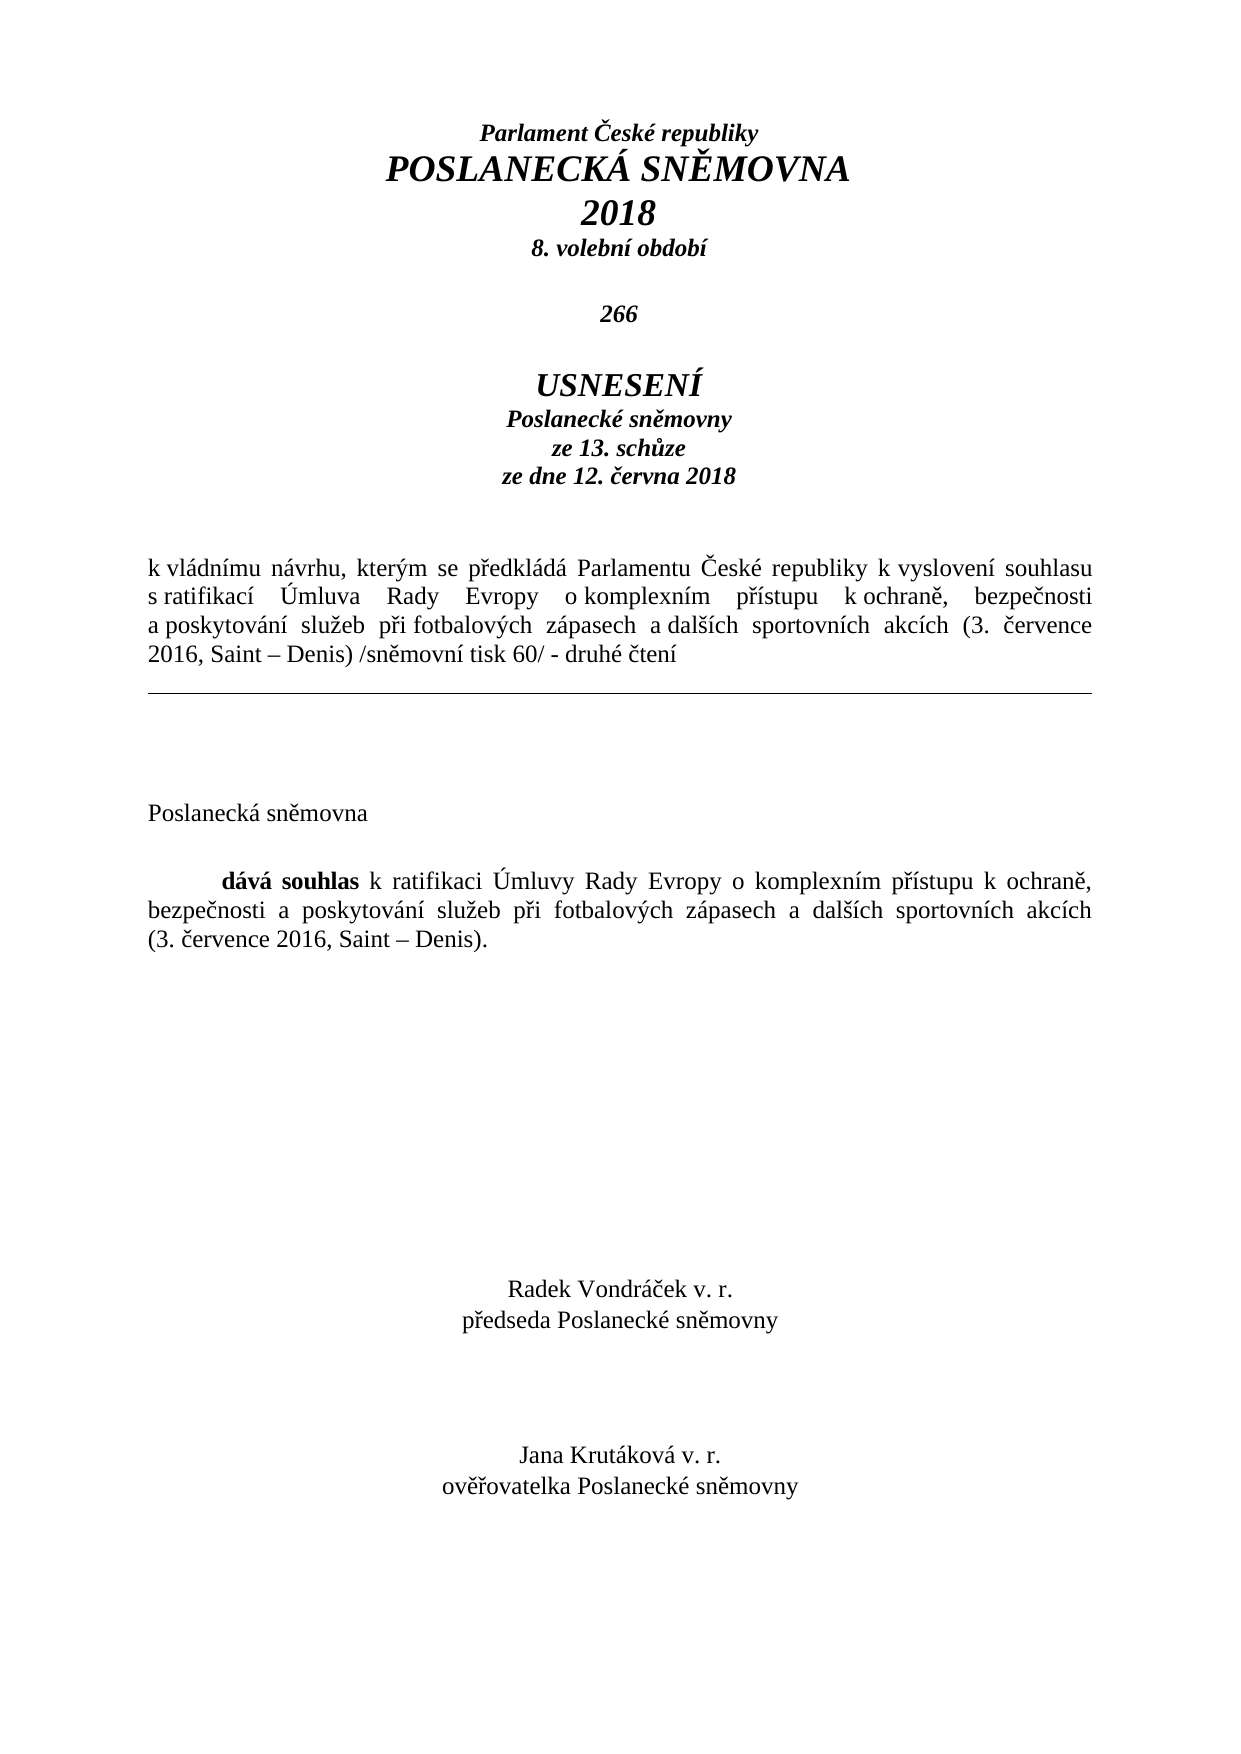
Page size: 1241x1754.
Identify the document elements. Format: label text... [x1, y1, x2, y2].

text 2018 [148, 190, 1092, 233]
text Radek Vondráček v. r. [148, 1274, 1092, 1303]
text ze 13. schůze [148, 433, 1092, 461]
text POSLANECKÁ SNĚMOVNA [148, 147, 1092, 190]
text USNESENÍ [148, 366, 1092, 404]
text Poslanecká sněmovna [148, 798, 1092, 827]
text dává souhlas k ratifikaci Úmluvy Rady Evropy o komplexním přístupu k ochraně, bezpečnosti a poskytování služeb při fotbalových zápasech a dalších sportovních akcích (3. července 2016, Saint – Denis). [148, 866, 1092, 953]
text 8. volební období [148, 233, 1092, 262]
text předseda Poslanecké sněmovny [148, 1305, 1092, 1334]
text Jana Krutáková v. r. [148, 1440, 1092, 1469]
text Poslanecké sněmovny [148, 404, 1092, 433]
text ze dne 12. června 2018 [148, 461, 1092, 490]
text k vládnímu návrhu, kterým se předkládá Parlamentu České republiky k vyslovení souhlasu s ratifikací Úmluva Rady Evropy o komplexním přístupu k ochraně, bezpečnosti a poskytování služeb při fotbalových zápasech a dalších sportovních akcích (3. července 2016, Saint – Denis) /sněmovní tisk 60/ - druhé čtení [148, 553, 1092, 693]
text ověřovatelka Poslanecké sněmovny [148, 1471, 1092, 1500]
text Parlament České republiky [148, 118, 1092, 147]
text 266 [148, 299, 1092, 328]
